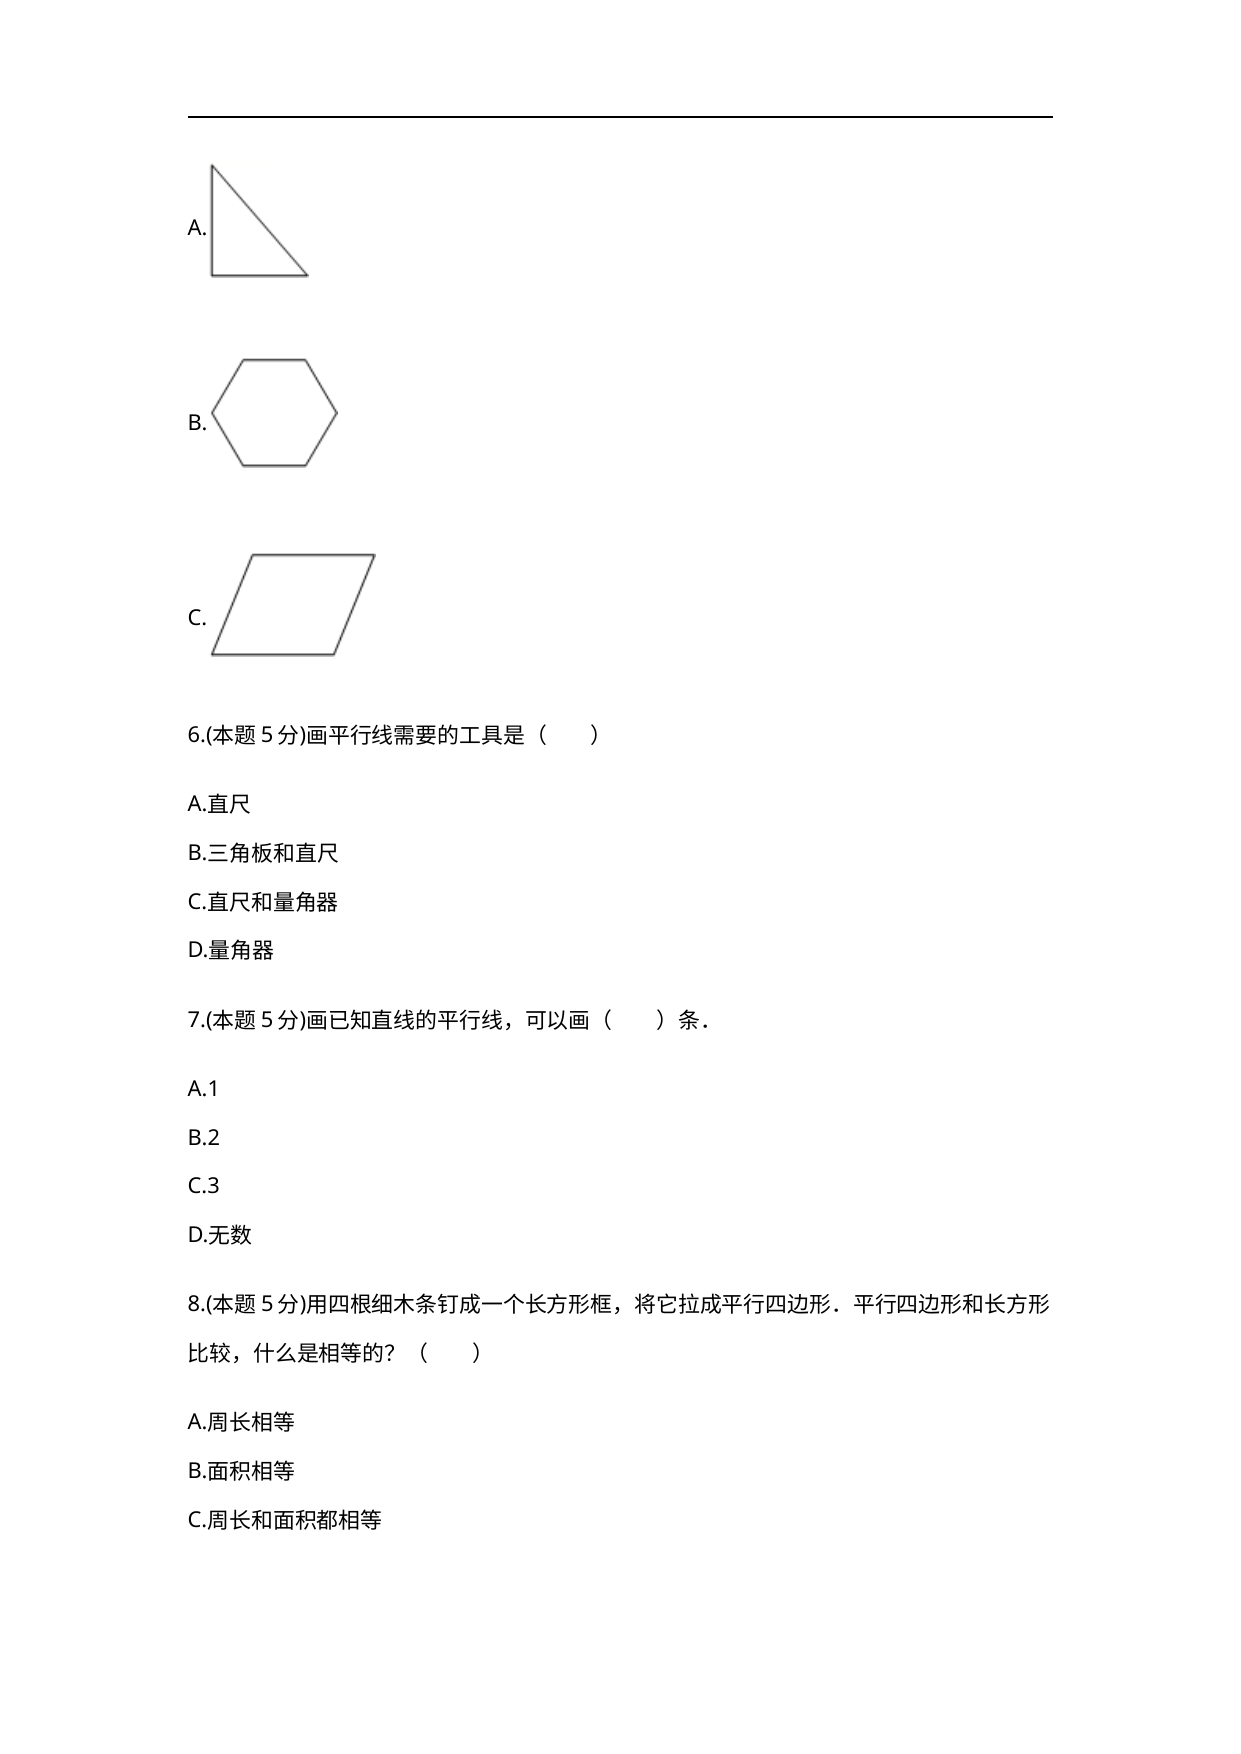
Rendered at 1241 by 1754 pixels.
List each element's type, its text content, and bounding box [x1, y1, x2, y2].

picture [207, 161, 309, 278]
picture [207, 356, 338, 468]
text 6.(本题5分)画平行线需要的工具是（ ） [187, 718, 1053, 750]
picture [207, 551, 376, 657]
text A.1 B.2 C.3 D.无数 [187, 1071, 1053, 1250]
text 7.(本题5分)画已知直线的平行线，可以画（ ）条． [187, 1002, 1053, 1035]
text A. B. C. [187, 162, 1053, 682]
text A.周长相等 B.面积相等 C.周长和面积都相等 [187, 1405, 1053, 1535]
text 8.(本题5分)用四根细木条钉成一个长方形框，将它拉成平行四边形．平行四边形和长方形比较，什么是相等的？（ ） [187, 1287, 1053, 1368]
text A.直尺 B.三角板和直尺 C.直尺和量角器 D.量角器 [187, 787, 1053, 966]
